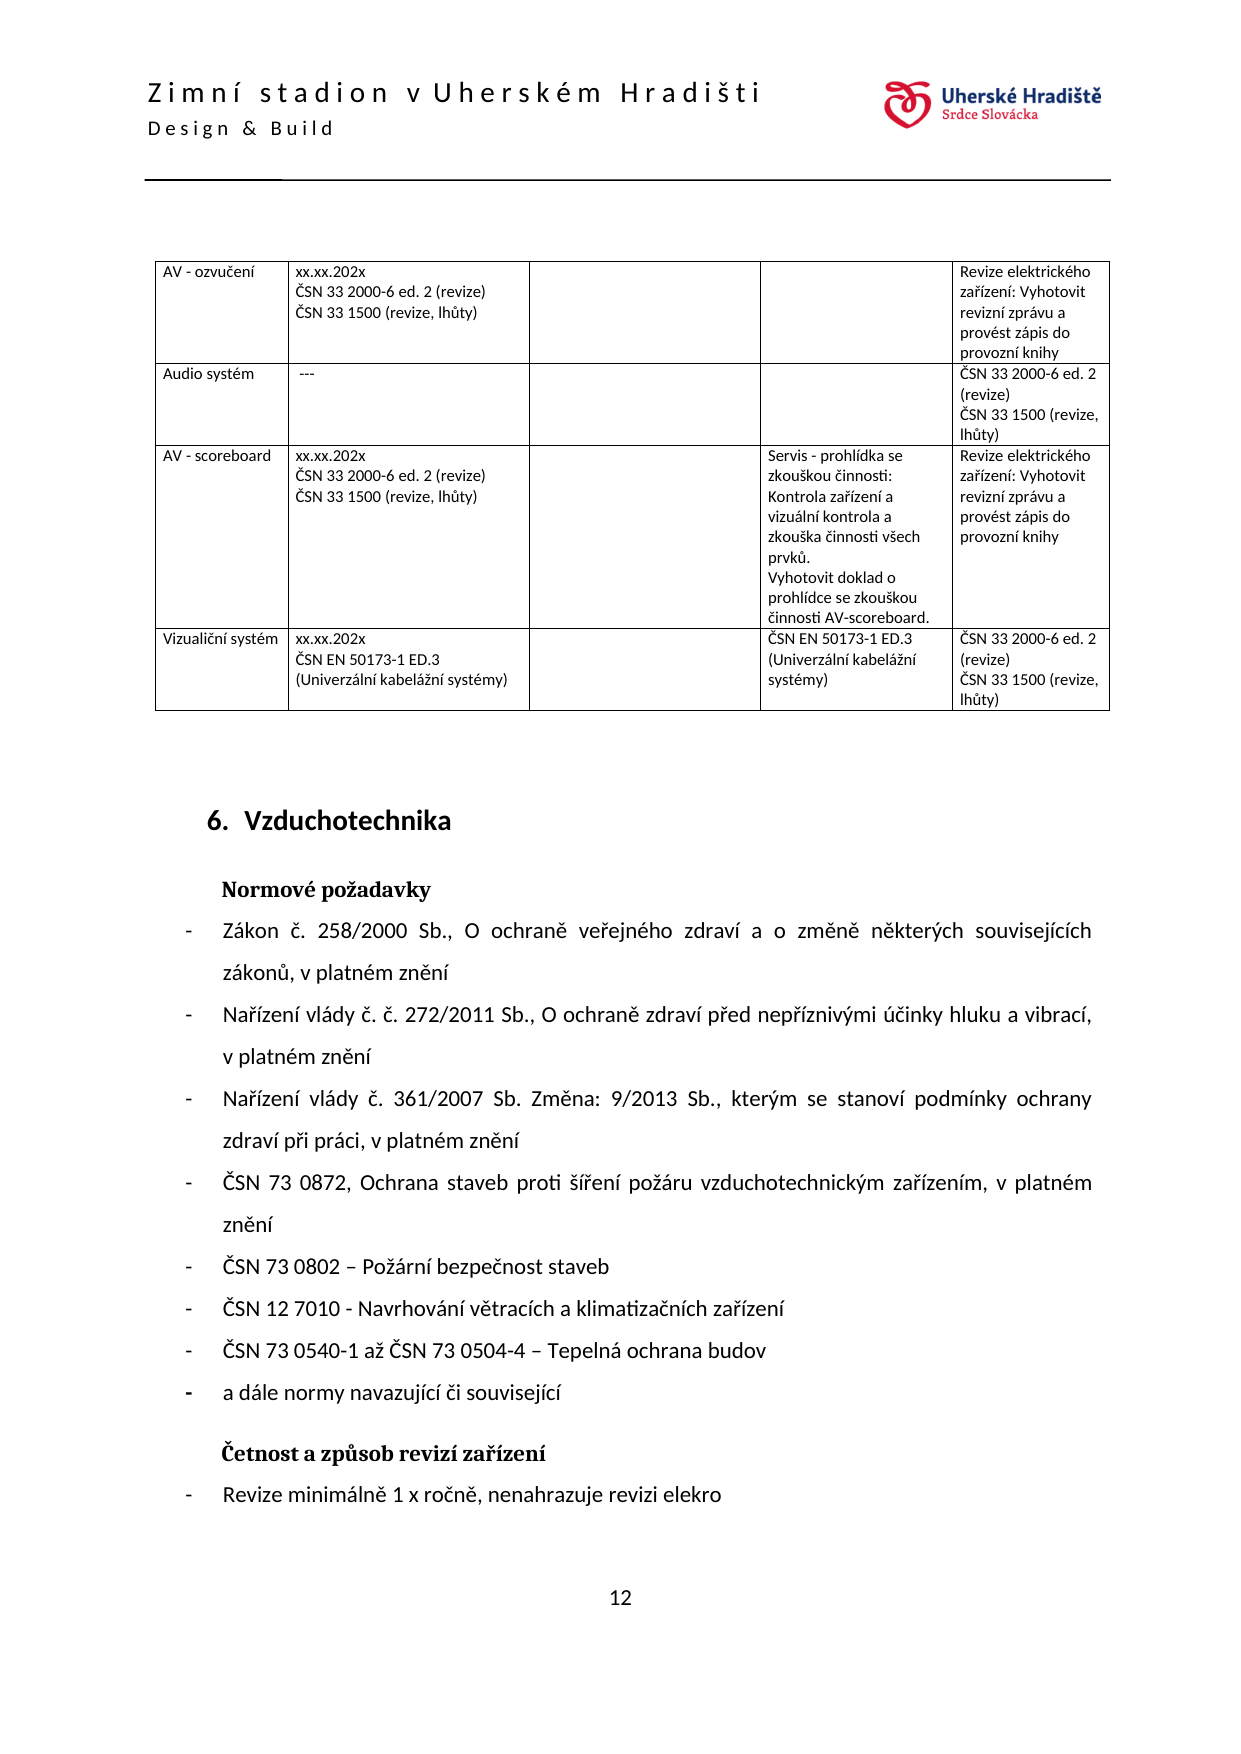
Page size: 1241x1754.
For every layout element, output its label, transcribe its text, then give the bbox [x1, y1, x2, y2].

table_cell xx.xx.202x ČSN 33 2000-6 ed. 2 (revize) ČSN 33 1500 (revize, lhůty) [289, 446, 529, 628]
table_cell Vizualiční systém [156, 629, 288, 710]
list Nařízení vlády č. 361/2007 Sb. Změna: 9/2013 Sb., kterým se stanoví podmínky ochrany zdraví při práci, v platném znění [185, 1084, 1093, 1154]
table_cell [530, 262, 760, 363]
subtitle Četnost a způsob revizí zařízení [221, 1441, 1093, 1467]
table_cell AV - scoreboard [156, 446, 288, 628]
list Nařízení vlády č. č. 272/2011 Sb., O ochraně zdraví před nepříznivými účinky hluku a vibrací, v platném znění [185, 1000, 1093, 1070]
table_cell ČSN EN 50173-1 ED.3 (Univerzální kabelážní systémy) [761, 629, 952, 710]
list ČSN 73 0872, Ochrana staveb proti šíření požáru vzduchotechnickým zařízením, v platném znění [185, 1168, 1093, 1238]
table_cell Revize elektrického zařízení: Vyhotovit revizní zprávu a provést zápis do provozní knihy [953, 262, 1109, 363]
list ČSN 73 0802 – Požární bezpečnost staveb [185, 1252, 1093, 1280]
table_cell Revize elektrického zařízení: Vyhotovit revizní zprávu a provést zápis do provozní knihy [953, 446, 1109, 628]
list Revize minimálně 1 x ročně, nenahrazuje revizi elekro [185, 1480, 1093, 1508]
table_cell [530, 629, 760, 710]
list a dále normy navazující či související [185, 1378, 1093, 1406]
table_cell [530, 446, 760, 628]
subtitle Normové požadavky [221, 877, 1093, 903]
table_cell ČSN 33 2000-6 ed. 2 (revize) ČSN 33 1500 (revize, lhůty) [953, 629, 1109, 710]
table_cell [761, 364, 952, 445]
subtitle Vzduchotechnika [207, 802, 1093, 838]
table_cell --- [289, 364, 529, 445]
table_cell [530, 364, 760, 445]
table_cell xx.xx.202x ČSN 33 2000-6 ed. 2 (revize) ČSN 33 1500 (revize, lhůty) [289, 262, 529, 363]
table_cell xx.xx.202x ČSN EN 50173-1 ED.3 (Univerzální kabelážní systémy) [289, 629, 529, 710]
list ČSN 73 0540-1 až ČSN 73 0504-4 – Tepelná ochrana budov [185, 1336, 1093, 1364]
table_cell [761, 262, 952, 363]
table_cell AV - ozvučení [156, 262, 288, 363]
table_cell ČSN 33 2000-6 ed. 2 (revize) ČSN 33 1500 (revize, lhůty) [953, 364, 1109, 445]
list ČSN 12 7010 - Navrhování větracích a klimatizačních zařízení [185, 1294, 1093, 1322]
table_cell Audio systém [156, 364, 288, 445]
picture [873, 73, 1114, 139]
table_cell Servis - prohlídka se zkouškou činnosti: Kontrola zařízení a vizuální kontrola a zkouška činnosti všech prvků. Vyhotovit doklad o prohlídce se zkouškou činnosti AV-scoreboard. [761, 446, 952, 628]
list Zákon č. 258/2000 Sb., O ochraně veřejného zdraví a o změně některých souvisejících zákonů, v platném znění [185, 916, 1093, 986]
